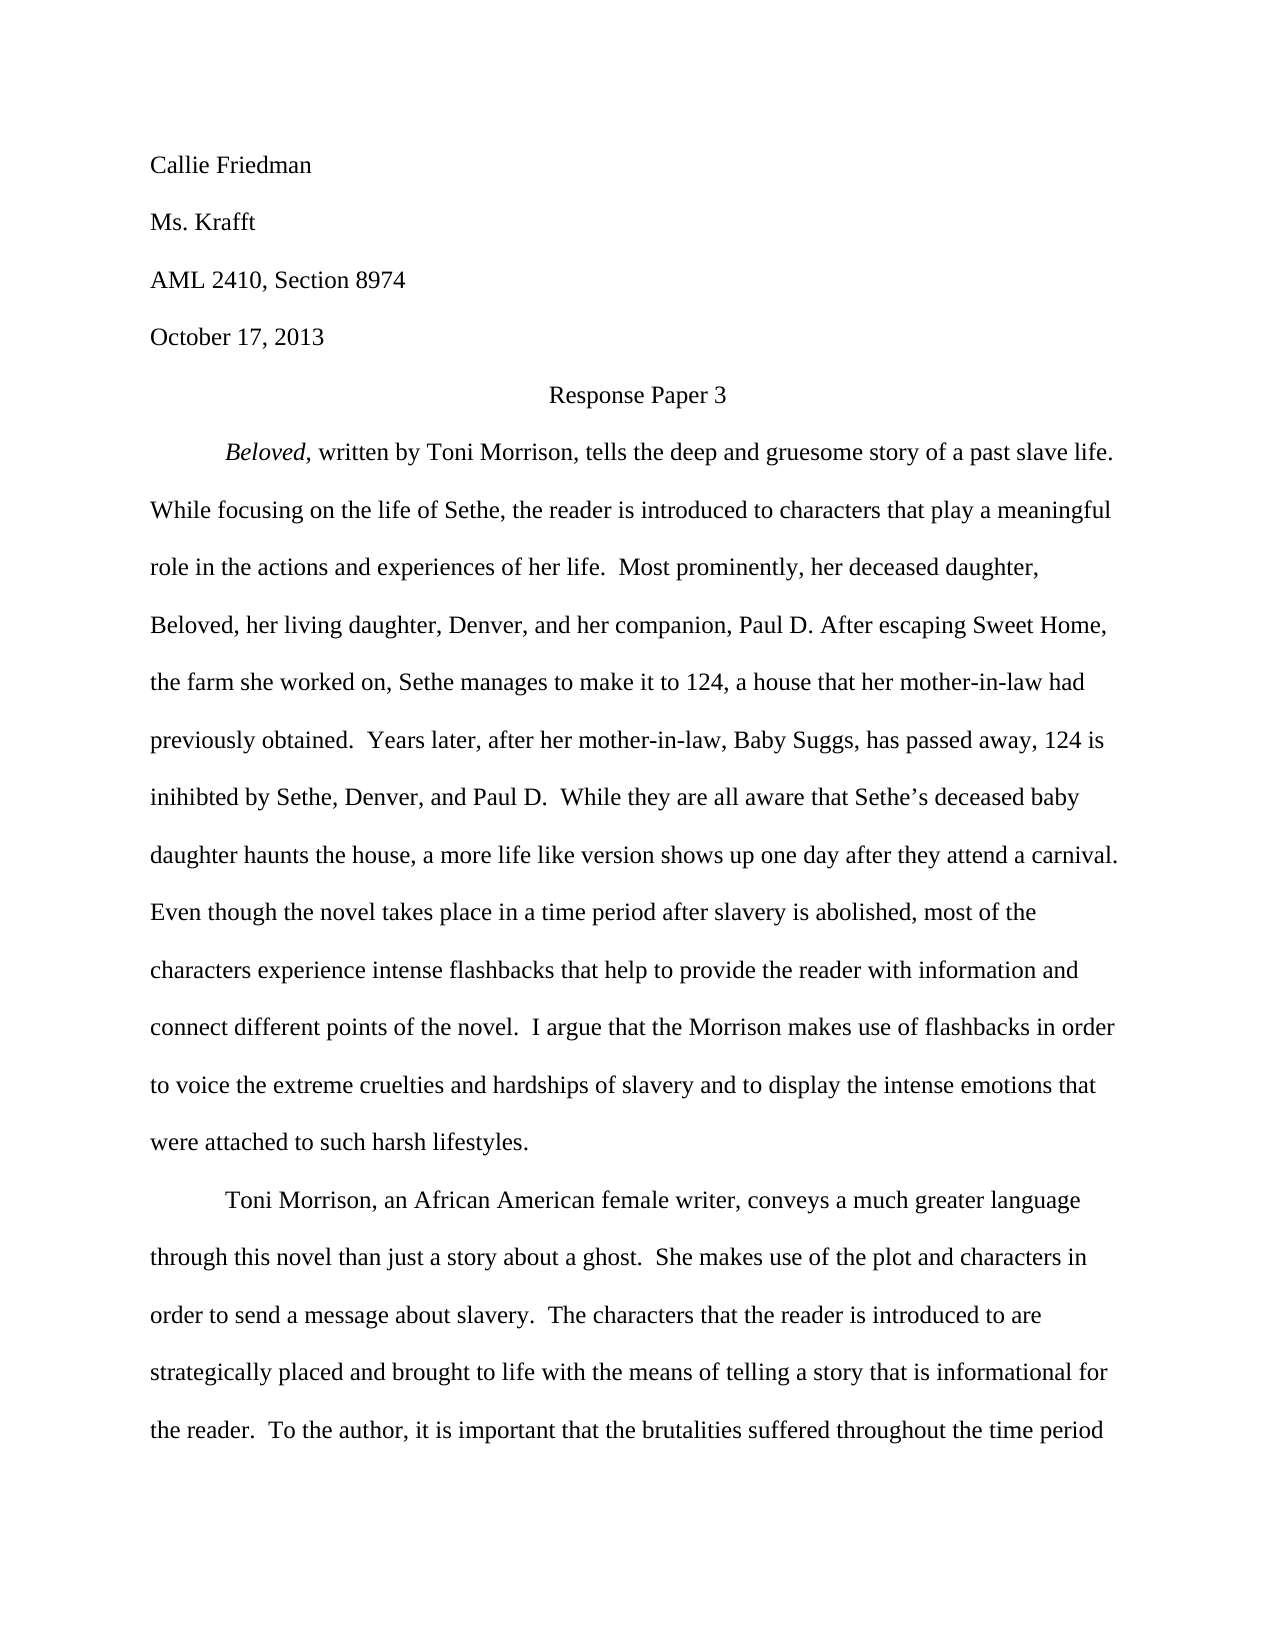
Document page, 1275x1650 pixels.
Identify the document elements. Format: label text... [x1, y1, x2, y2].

text Response Paper 3 [150, 380, 1125, 409]
text Callie Friedman [150, 150, 1125, 179]
text AML 2410, Section 8974 [150, 265, 1125, 294]
text Ms. Krafft [150, 207, 1125, 236]
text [150, 1185, 1125, 1444]
text October 17, 2013 [150, 322, 1125, 351]
text Beloved, written by Toni Morrison, tells the deep and gruesome story of a past slave life. While focusing on the life of Sethe, the reader is introduced to characters that play a meaningful role in the actions and experiences of her life. Most prominently, her deceased daughter, Beloved, her living daughter, Denver, and her companion, Paul D. After escaping Sweet Home, the farm she worked on, Sethe manages to make it to 124, a house that her mother-in-law had previously obtained. Years later, after her mother-in-law, Baby Suggs, has passed away, 124 is inihibted by Sethe, Denver, and Paul D. While they are all aware that Sethe’s deceased baby daughter haunts the house, a more life like version shows up one day after they attend a carnival. Even though the novel takes place in a time period after slavery is abolished, most of the characters experience intense flashbacks that help to provide the reader with information and connect different points of the novel. I argue that the Morrison makes use of flashbacks in order to voice the extreme cruelties and hardships of slavery and to display the intense emotions that were attached to such harsh lifestyles. [150, 437, 1125, 1156]
